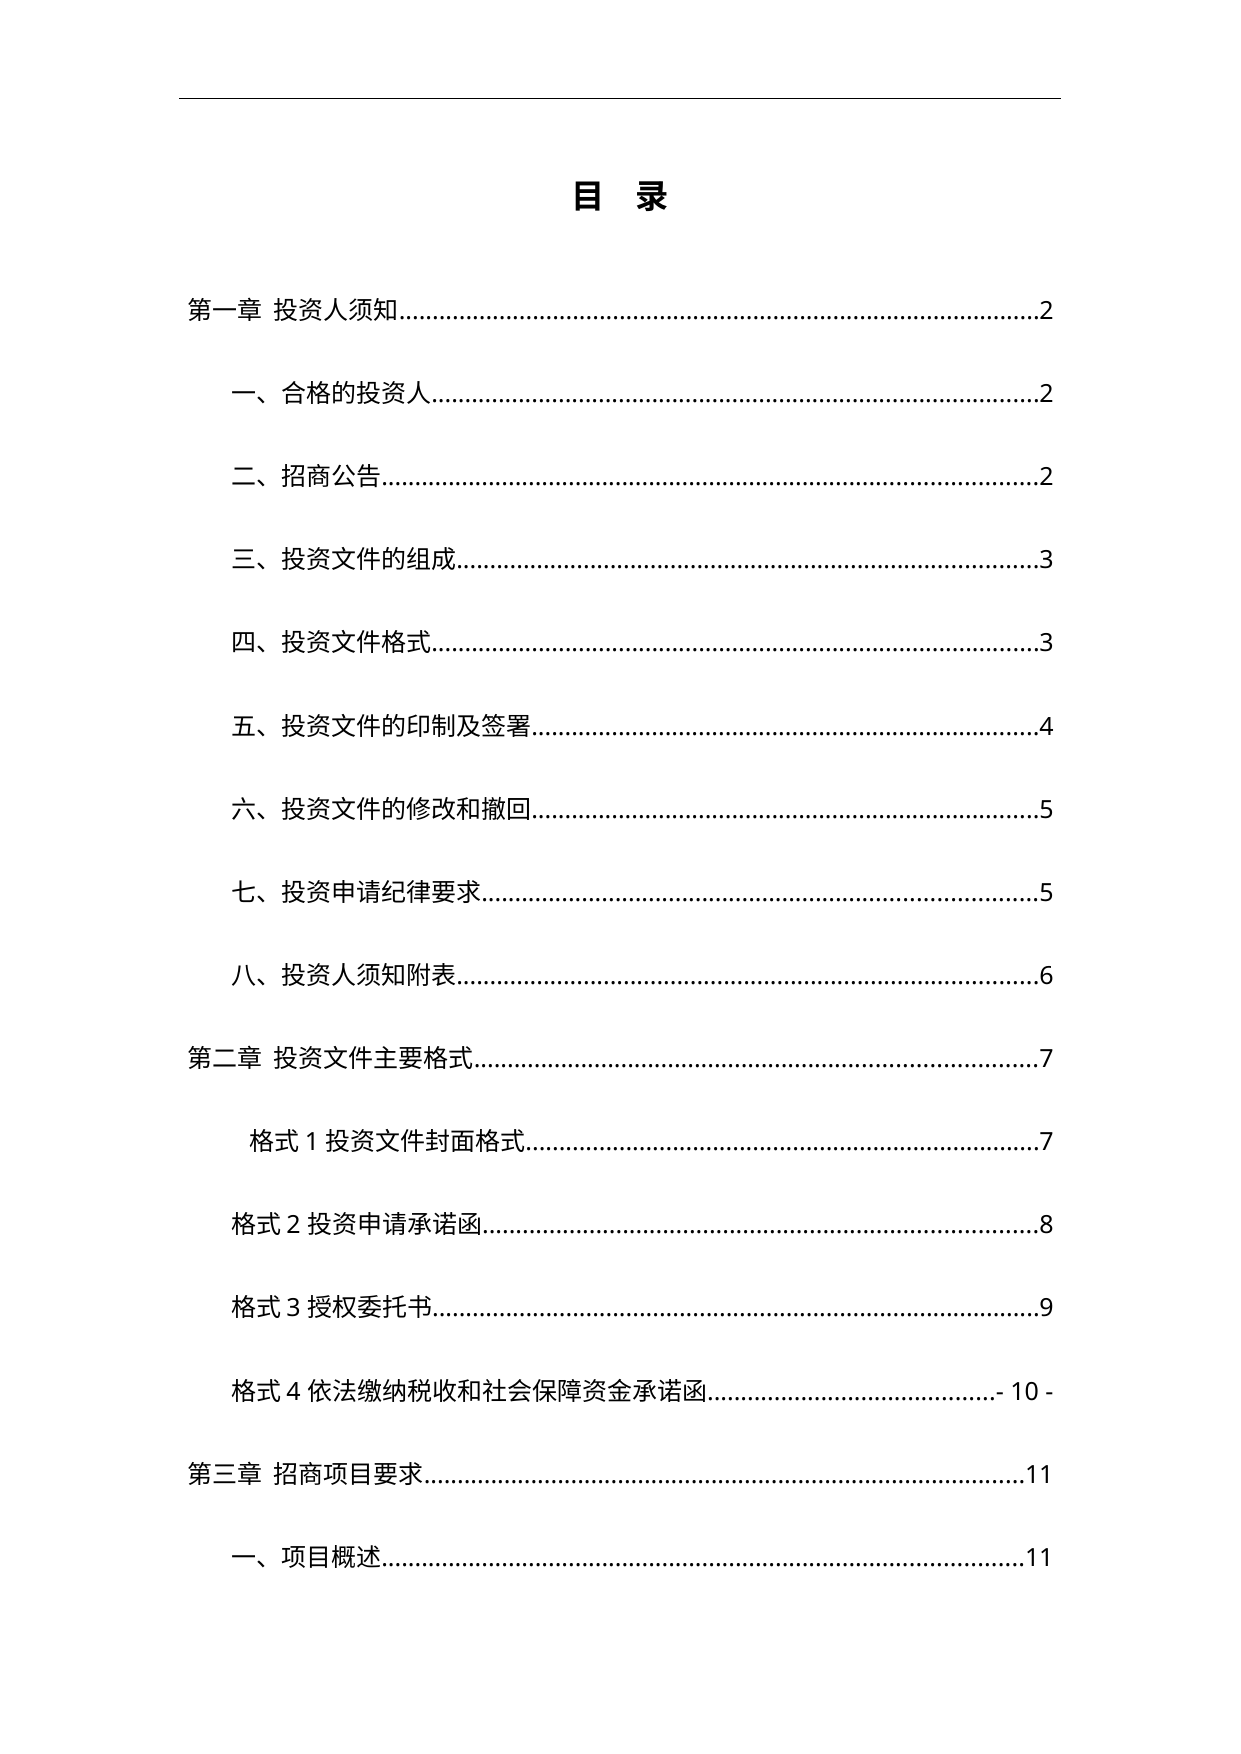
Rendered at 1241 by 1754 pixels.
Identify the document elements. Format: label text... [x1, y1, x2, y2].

text 目 录 [187, 162, 1053, 227]
text 第三章 招商项目要求 11 [187, 1440, 1053, 1505]
text 八、投资人须知附表 6 [231, 941, 1053, 1006]
text 六、投资文件的修改和撤回 5 [231, 775, 1053, 840]
text 一、项目概述 11 [231, 1523, 1053, 1588]
text 第二章 投资文件主要格式 7 [187, 1024, 1053, 1089]
text 格式3 授权委托书 9 [231, 1273, 1053, 1338]
text 七、投资申请纪律要求 5 [231, 858, 1053, 923]
text 四、投资文件格式 3 [231, 608, 1053, 673]
text 一、合格的投资人 2 [231, 359, 1053, 424]
text 二、招商公告 2 [231, 442, 1053, 507]
text 第一章 投资人须知 2 [187, 276, 1053, 341]
text 格式2 投资申请承诺函 8 [231, 1190, 1053, 1255]
text 格式4 依法缴纳税收和社会保障资金承诺函 - 10 - [231, 1357, 1053, 1422]
text 格式1 投资文件封面格式 7 [187, 1107, 1053, 1172]
text 五、投资文件的印制及签署 4 [231, 692, 1053, 757]
text 三、投资文件的组成 3 [231, 525, 1053, 590]
